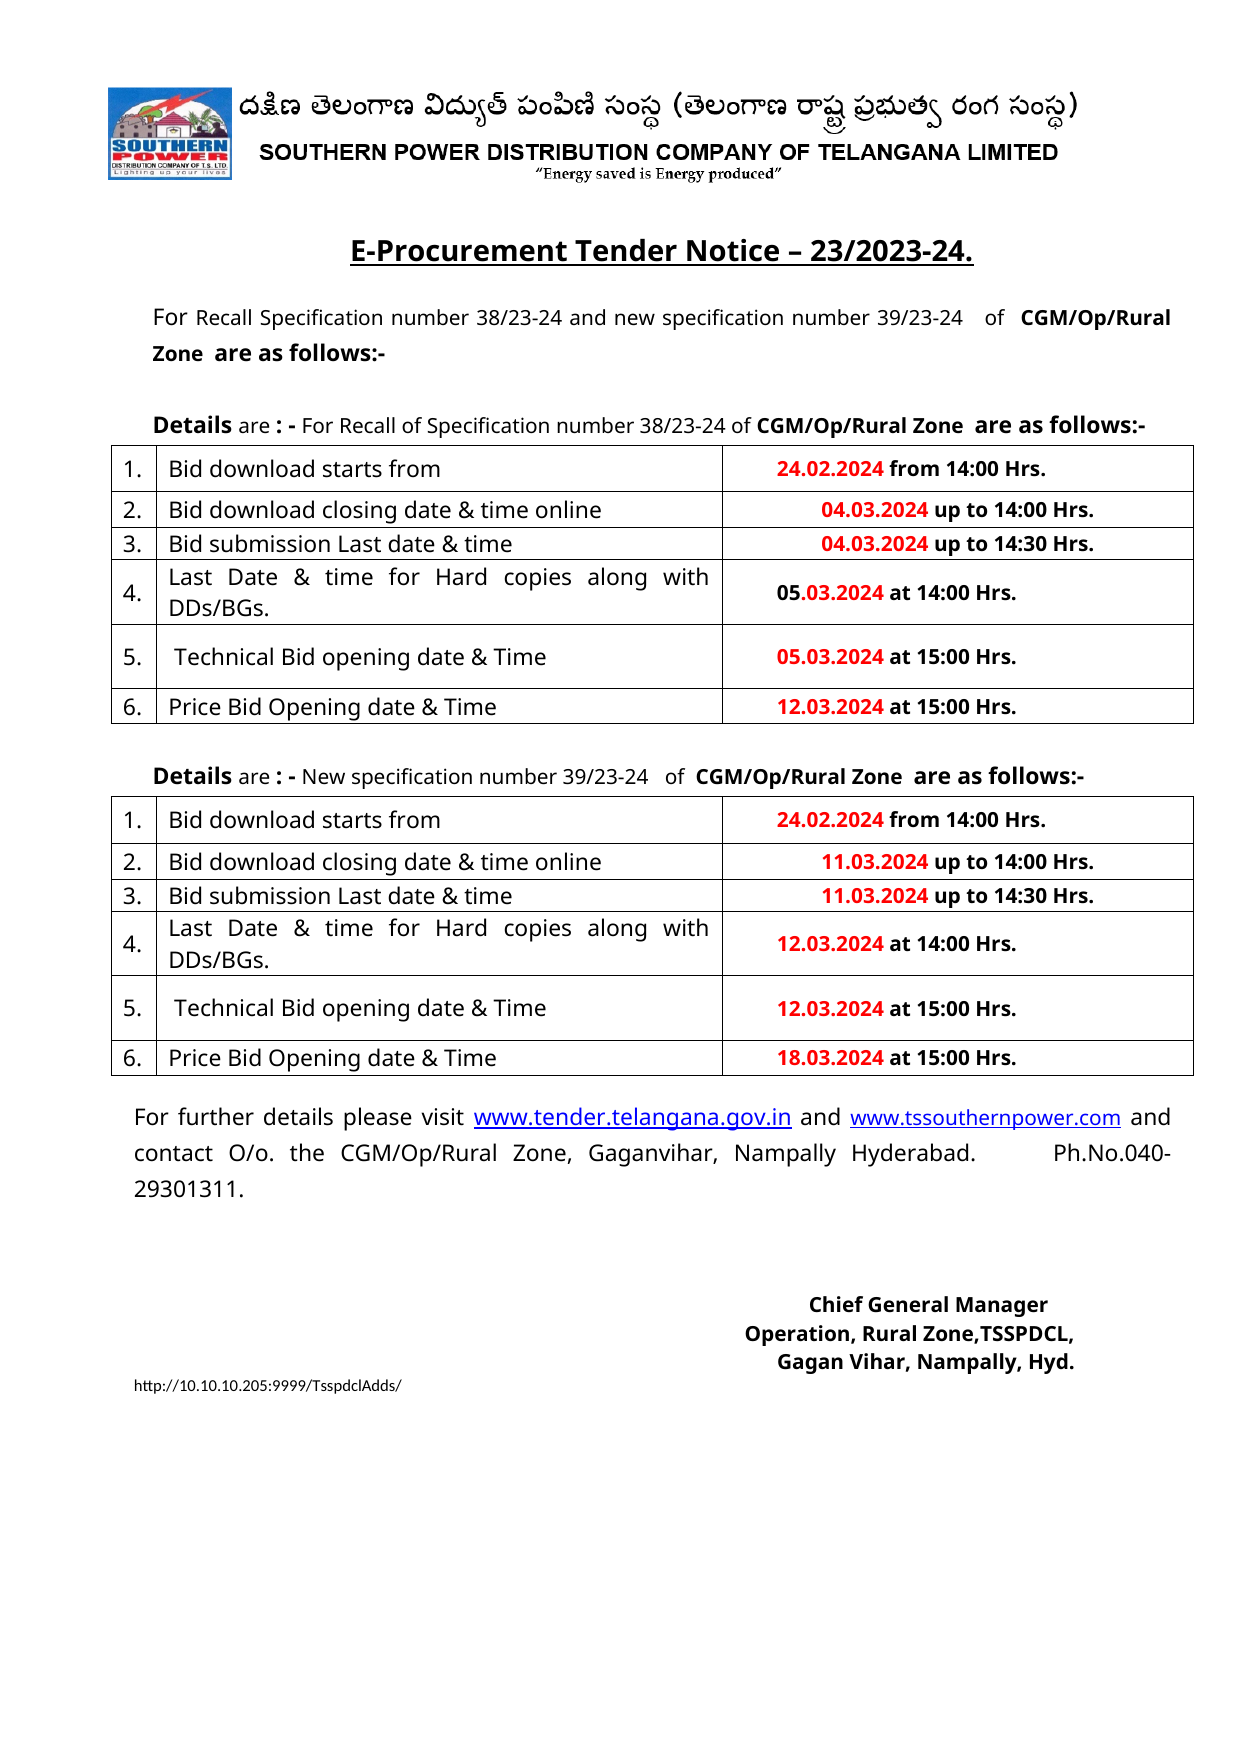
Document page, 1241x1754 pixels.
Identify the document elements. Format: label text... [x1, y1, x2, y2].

table_cell 05.03.2024 at 15:00 Hrs. [723, 625, 1193, 688]
table_header Bid download starts from [157, 797, 722, 842]
table_cell Price Bid Opening date & Time [157, 1041, 722, 1075]
table_cell 04.03.2024 up to 14:30 Hrs. [723, 528, 1193, 559]
table_cell Bid submission Last date & time [157, 528, 722, 559]
table_header 24.02.2024 from 14:00 Hrs. [723, 797, 1193, 842]
text Operation, Rural Zone,TSSPDCL, [658, 1319, 1171, 1347]
table_cell 6. [112, 1041, 156, 1075]
table_cell 2. [112, 844, 156, 878]
text http://10.10.10.205:9999/TsspdclAdds/ [133, 1376, 1171, 1396]
table_header 1. [112, 446, 156, 491]
table_cell Bid submission Last date & time [157, 880, 722, 911]
table_cell 18.03.2024 at 15:00 Hrs. [723, 1041, 1193, 1075]
table_cell 5. [112, 625, 156, 688]
table_cell 4. [112, 912, 156, 975]
table_cell 3. [112, 528, 156, 559]
table_cell 2. [112, 492, 156, 527]
text For Recall Specification number 38/23-24 and new specification number 39/23-24 of CGM/Op/Rural Zone are as follows:- [152, 301, 1171, 368]
table_cell 3. [112, 880, 156, 911]
table_cell Technical Bid opening date & Time [157, 976, 722, 1039]
table_cell 12.03.2024 at 15:00 Hrs. [723, 976, 1193, 1039]
table_cell 12.03.2024 at 14:00 Hrs. [723, 912, 1193, 975]
text Details are : - For Recall of Specification number 38/23-24 of CGM/Op/Rural Zone are as follows:- [152, 409, 1171, 440]
table_header Bid download starts from [157, 446, 722, 491]
table_cell 04.03.2024 up to 14:00 Hrs. [723, 492, 1193, 527]
table_cell Technical Bid opening date & Time [157, 625, 722, 688]
table_cell Last Date & time for Hard copies along with DDs/BGs. [157, 912, 722, 975]
text Gagan Vihar, Nampally, Hyd. [733, 1347, 1171, 1376]
text Chief General Manager [733, 1290, 1171, 1319]
table_cell 4. [112, 560, 156, 624]
table_header 1. [112, 797, 156, 842]
table_cell Last Date & time for Hard copies along with DDs/BGs. [157, 560, 722, 624]
table_cell 5. [112, 976, 156, 1039]
table_header 24.02.2024 from 14:00 Hrs. [723, 446, 1193, 491]
table_cell 6. [112, 689, 156, 723]
table_cell Price Bid Opening date & Time [157, 689, 722, 723]
picture [105, 84, 1081, 186]
table_cell 11.03.2024 up to 14:00 Hrs. [723, 844, 1193, 878]
text For further details please visit www.tender.telangana.gov.in and www.tssouthernpower.com and contact O/o. the CGM/Op/Rural Zone, Gaganvihar, Nampally Hyderabad. Ph.No.040-29301311. [133, 1101, 1171, 1204]
table_cell 05.03.2024 at 14:00 Hrs. [723, 560, 1193, 624]
table_cell Bid download closing date & time online [157, 844, 722, 878]
table_cell 11.03.2024 up to 14:30 Hrs. [723, 880, 1193, 911]
text E-Procurement Tender Notice – 23/2023-24. [152, 230, 1171, 270]
table_cell 12.03.2024 at 15:00 Hrs. [723, 689, 1193, 723]
text Details are : - New specification number 39/23-24 of CGM/Op/Rural Zone are as follows:- [152, 760, 1171, 791]
table_cell Bid download closing date & time online [157, 492, 722, 527]
